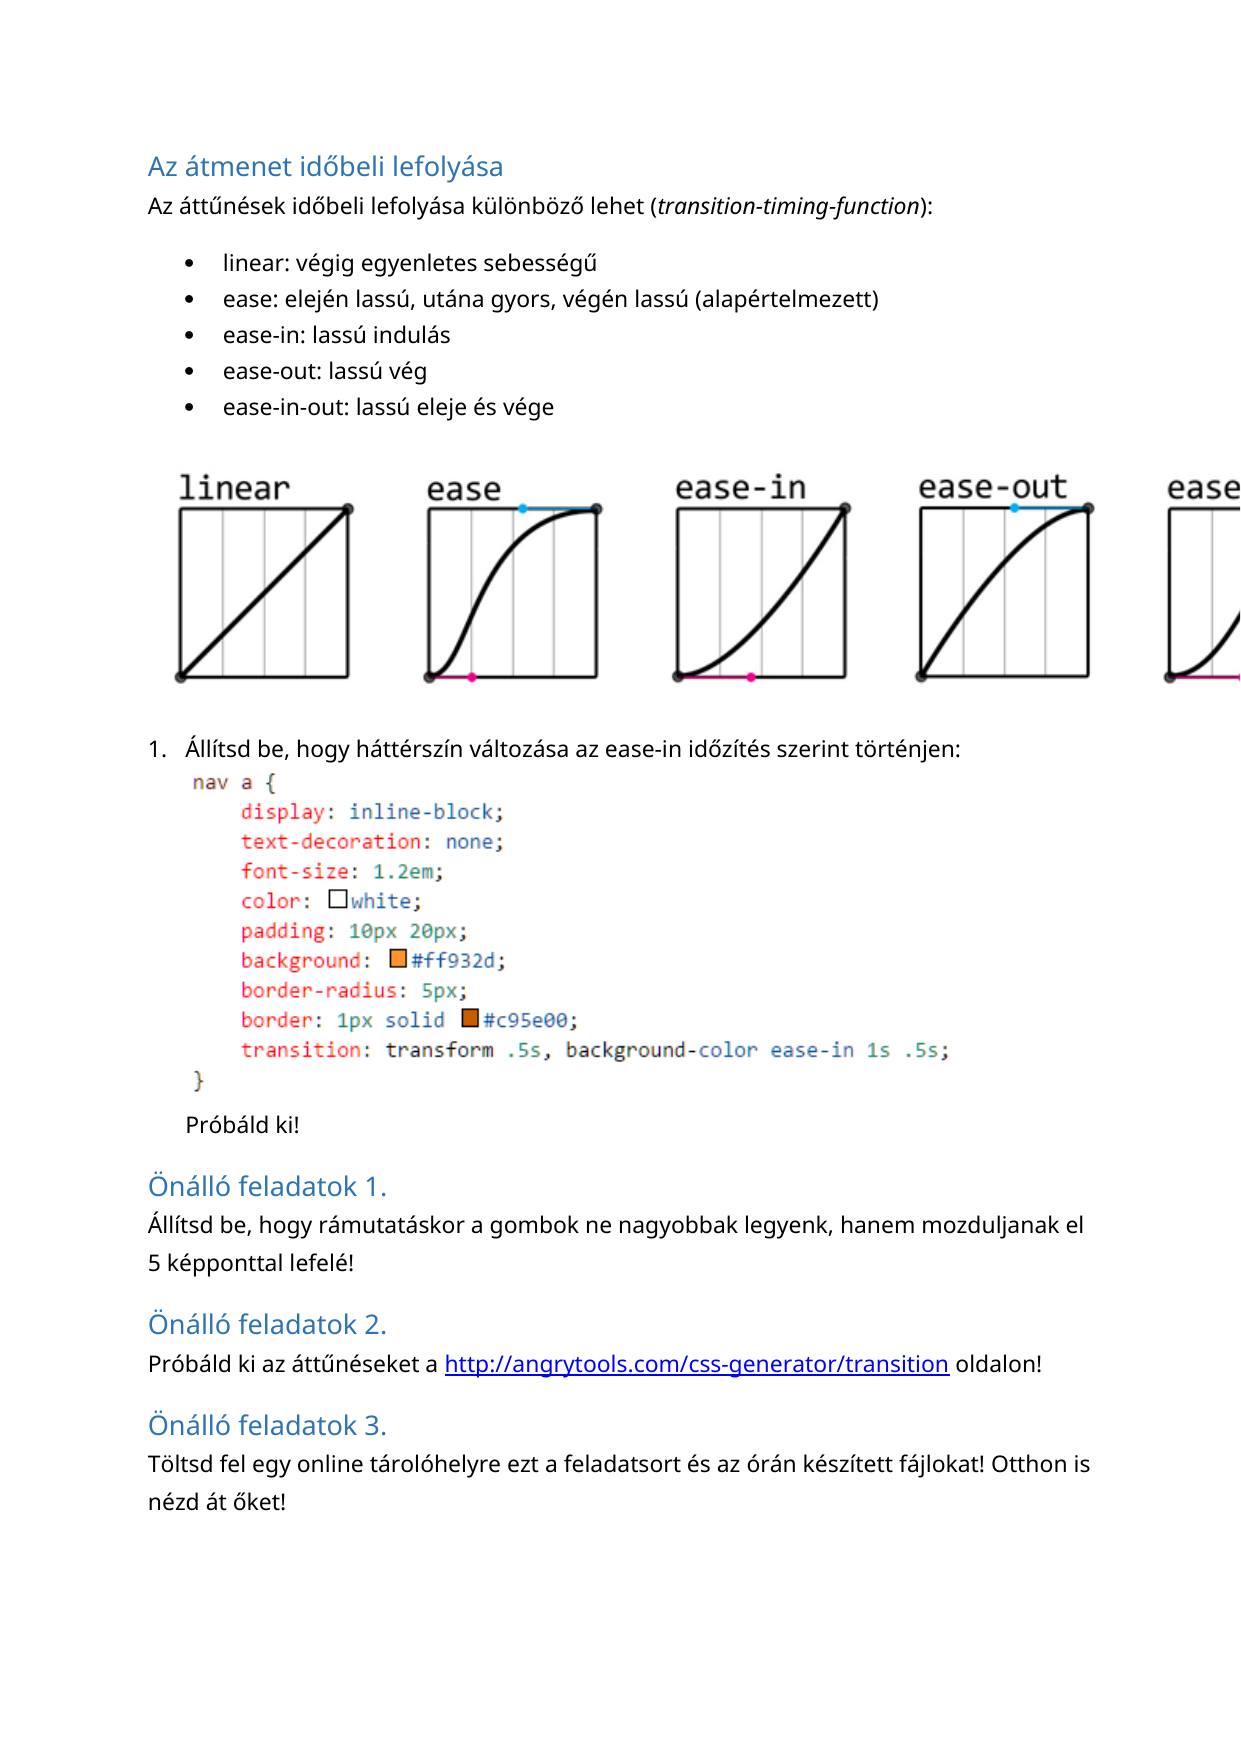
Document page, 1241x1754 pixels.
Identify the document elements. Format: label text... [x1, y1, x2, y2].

list linear: végig egyenletes sebességű [185, 247, 1093, 278]
list ease: elején lassú, utána gyors, végén lassú (alapértelmezett) [185, 283, 1093, 314]
subtitle Önálló feladatok 3. [148, 1406, 1093, 1443]
list Állítsd be, hogy rámutatáskor a gombok ne nagyobbak legyenk, hanem mozduljanak el 5 képponttal lefelé! [148, 1209, 1093, 1278]
text Az áttűnések időbeli lefolyása különböző lehet (transition-timing-function): [148, 190, 1093, 221]
list Töltsd fel egy online tárolóhelyre ezt a feladatsort és az órán készített fájlokat! Otthon is nézd át őket! [148, 1448, 1093, 1517]
picture [147, 447, 1241, 709]
list ease-in-out: lassú eleje és vége [185, 391, 1093, 422]
list Próbáld ki az áttűnéseket a http://angrytools.com/css-generator/transition oldalon! [148, 1348, 1093, 1379]
subtitle Önálló feladatok 1. [148, 1167, 1093, 1204]
picture [185, 769, 960, 1098]
subtitle Önálló feladatok 2. [148, 1305, 1093, 1342]
list ease-in: lassú indulás [185, 319, 1093, 350]
list ease-out: lassú vég [185, 354, 1093, 386]
subtitle Az átmenet időbeli lefolyása [148, 148, 1093, 184]
